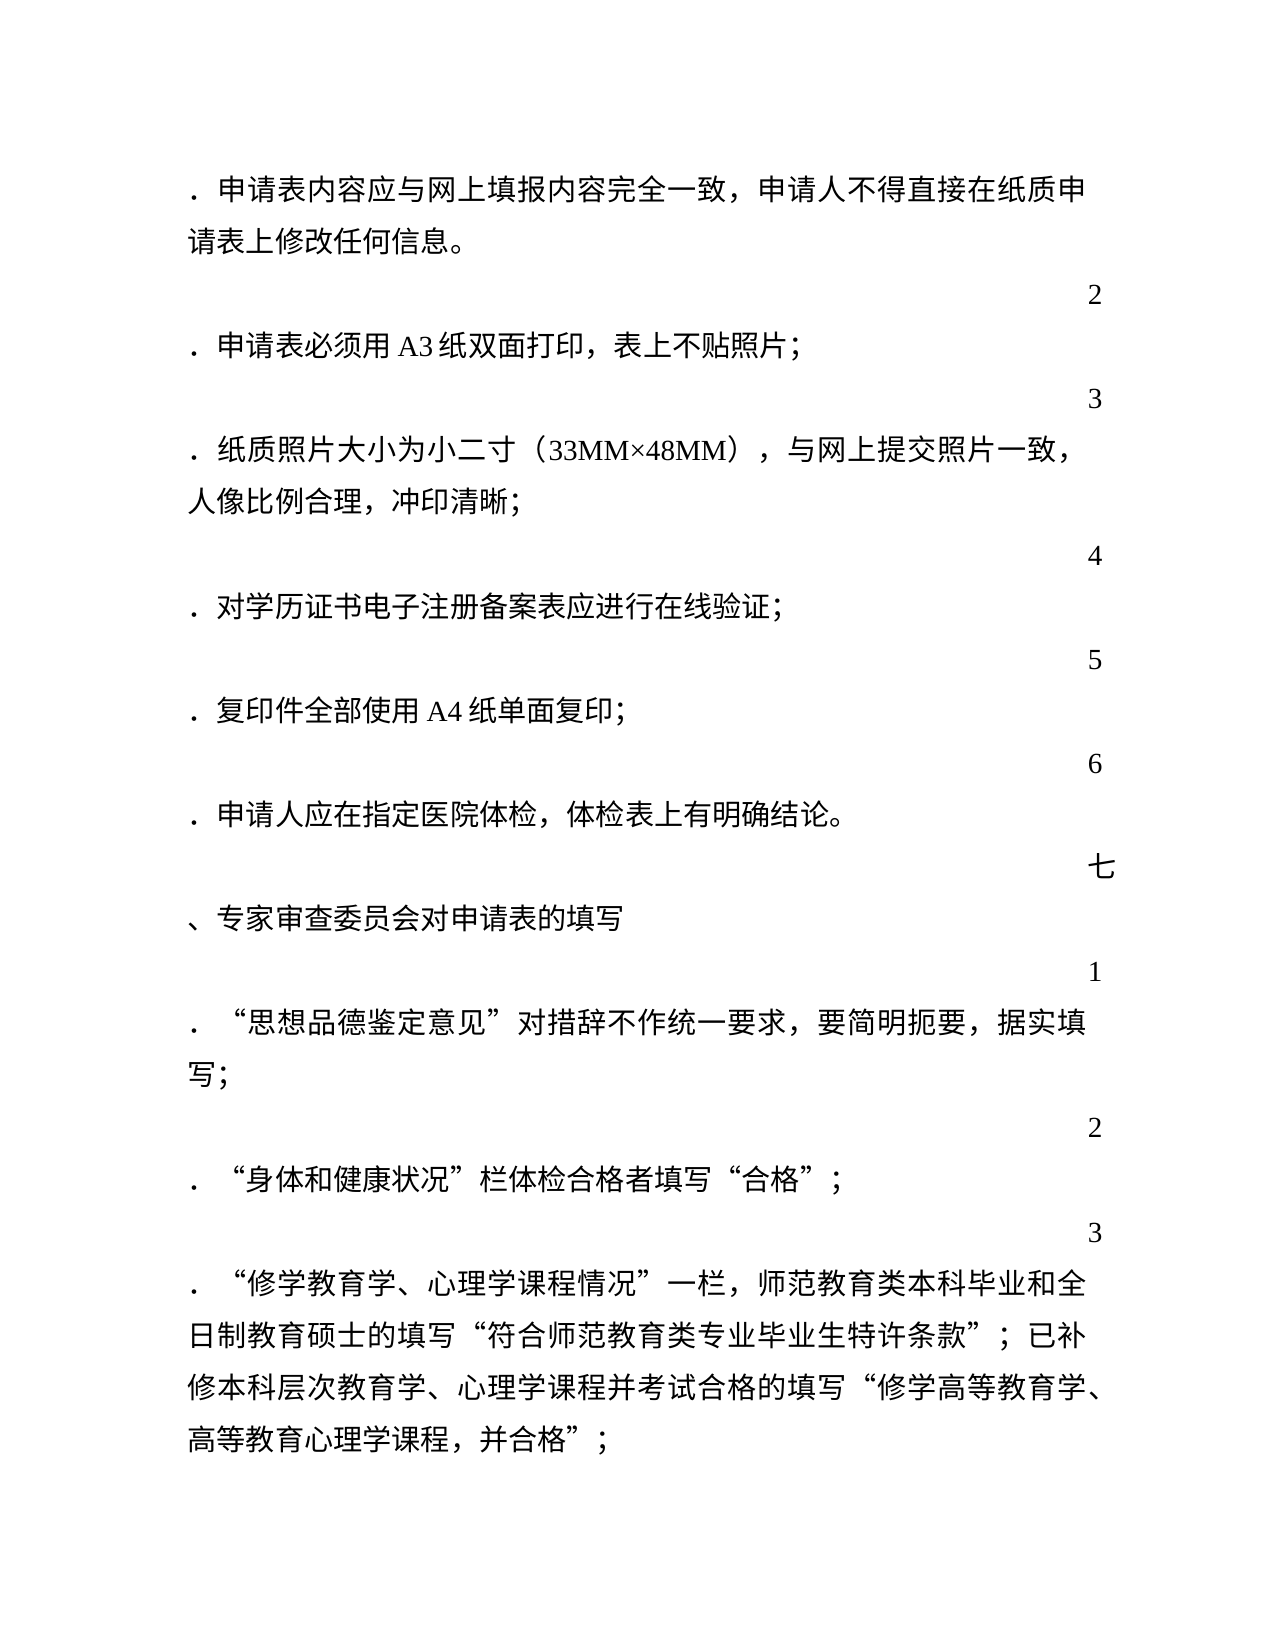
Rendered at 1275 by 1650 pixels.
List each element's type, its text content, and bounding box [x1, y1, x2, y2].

text 3．纸质照片大小为小二寸（33MM×48MM），与网上提交照片一致，人像比例合理，冲印清晰； [187, 367, 1088, 523]
text 1．“思想品德鉴定意见”对措辞不作统一要求，要简明扼要，据实填写； [187, 940, 1088, 1096]
text 4．对学历证书电子注册备案表应进行在线验证； [187, 523, 1088, 627]
text 2．“身体和健康状况”栏体检合格者填写“合格”； [187, 1096, 1088, 1200]
text 3．“修学教育学、心理学课程情况”一栏，师范教育类本科毕业和全日制教育硕士的填写“符合师范教育类专业毕业生特许条款”；已补修本科层次教育学、心理学课程并考试合格的填写“修学高等教育学、高等教育心理学课程，并合格”； [187, 1200, 1088, 1461]
text 6．申请人应在指定医院体检，体检表上有明确结论。 [187, 732, 1088, 836]
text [187, 159, 1088, 263]
text 5．复印件全部使用A4纸单面复印； [187, 627, 1088, 732]
text 七、专家审查委员会对申请表的填写 [187, 836, 1088, 940]
text 2．申请表必须用A3纸双面打印，表上不贴照片； [187, 263, 1088, 367]
